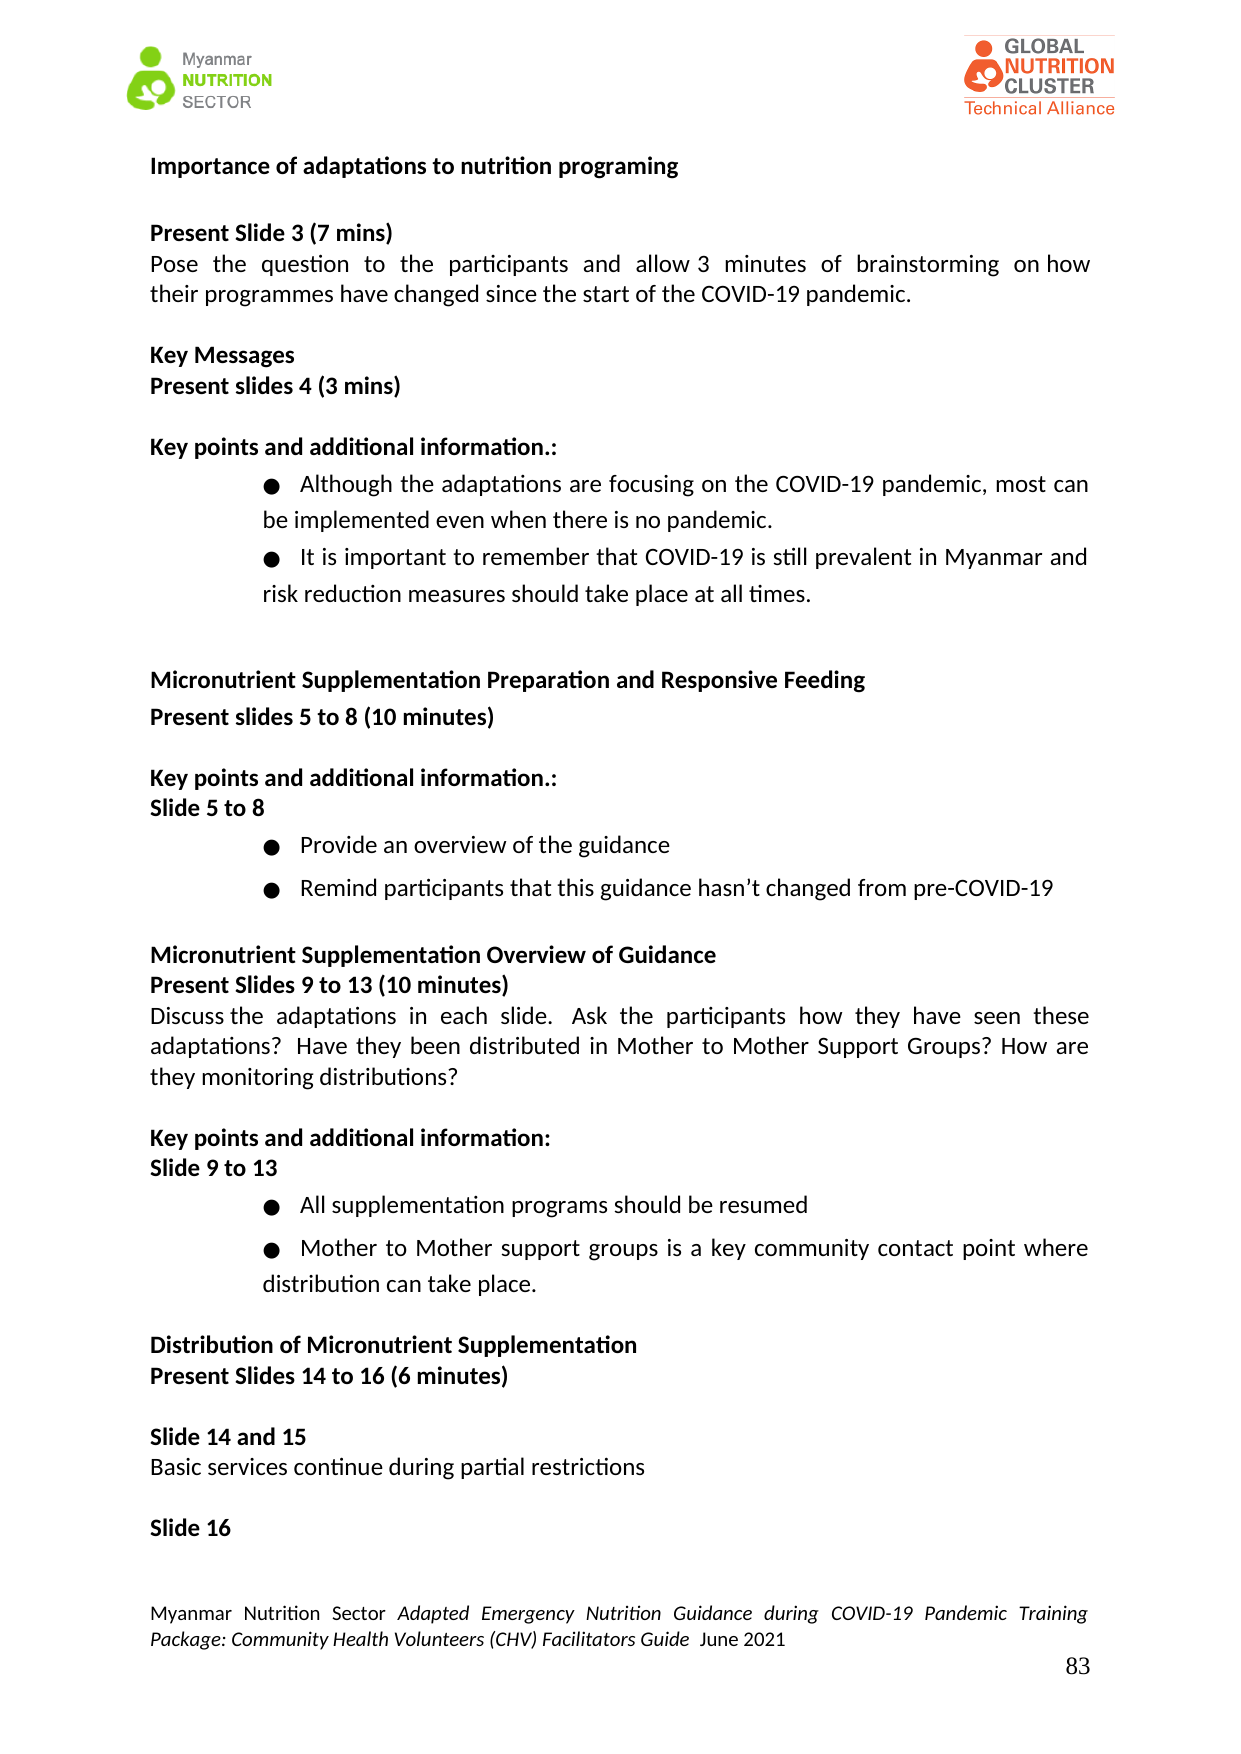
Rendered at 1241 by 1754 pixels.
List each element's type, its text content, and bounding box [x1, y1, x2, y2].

subtitle Micronutrient Supplementation Preparation and Responsive Feeding [150, 664, 1090, 694]
text Discuss the adaptations in each slide. Ask the participants how they have seen these adaptations? Have they been distributed in Mother to Mother Support Groups? How are they monitoring distributions? [150, 1000, 1090, 1091]
list Although the adaptations are focusing on the COVID-19 pandemic, most can be implemented even when there is no pandemic. [262, 462, 1090, 535]
text Slide 5 to 8 [150, 792, 1090, 823]
text Basic services continue during partial restrictions [150, 1452, 1090, 1482]
picture [964, 35, 1115, 119]
text Slide 16 [150, 1513, 1090, 1543]
text Slide 9 to 13 [150, 1152, 1090, 1183]
text Key Messages [150, 340, 1090, 370]
text Distribution of Micronutrient Supplementation [150, 1329, 1090, 1360]
text Micronutrient Supplementation Overview of Guidance [150, 939, 1090, 969]
text Present slides 5 to 8 (10 minutes) [150, 701, 1090, 731]
text Pose the question to the participants and allow 3 minutes of brainstorming on how their programmes have changed since the start of the COVID-19 pandemic. [150, 248, 1090, 309]
list Mother to Mother support groups is a key community contact point where distribution can take place. [262, 1226, 1090, 1299]
text Present slides 4 (3 mins) [150, 370, 1090, 401]
list Provide an overview of the guidance [262, 823, 1090, 866]
text Key points and additional information: [150, 1122, 1090, 1152]
list All supplementation programs should be resumed [262, 1183, 1090, 1226]
text Key points and additional information.: [150, 762, 1090, 792]
list It is important to remember that COVID-19 is still prevalent in Myanmar and risk reduction measures should take place at all times. [262, 535, 1090, 608]
text Present Slide 3 (7 mins) [150, 218, 1090, 248]
text Present Slides 9 to 13 (10 minutes) [150, 969, 1090, 1000]
text Key points and additional information.: [150, 431, 1090, 462]
list Remind participants that this guidance hasn’t changed from pre-COVID-19 [262, 866, 1090, 908]
picture [109, 35, 299, 134]
subtitle Importance of adaptations to nutrition programing [150, 150, 1090, 181]
text Slide 14 and 15 [150, 1421, 1090, 1452]
text Present Slides 14 to 16 (6 minutes) [150, 1360, 1090, 1391]
